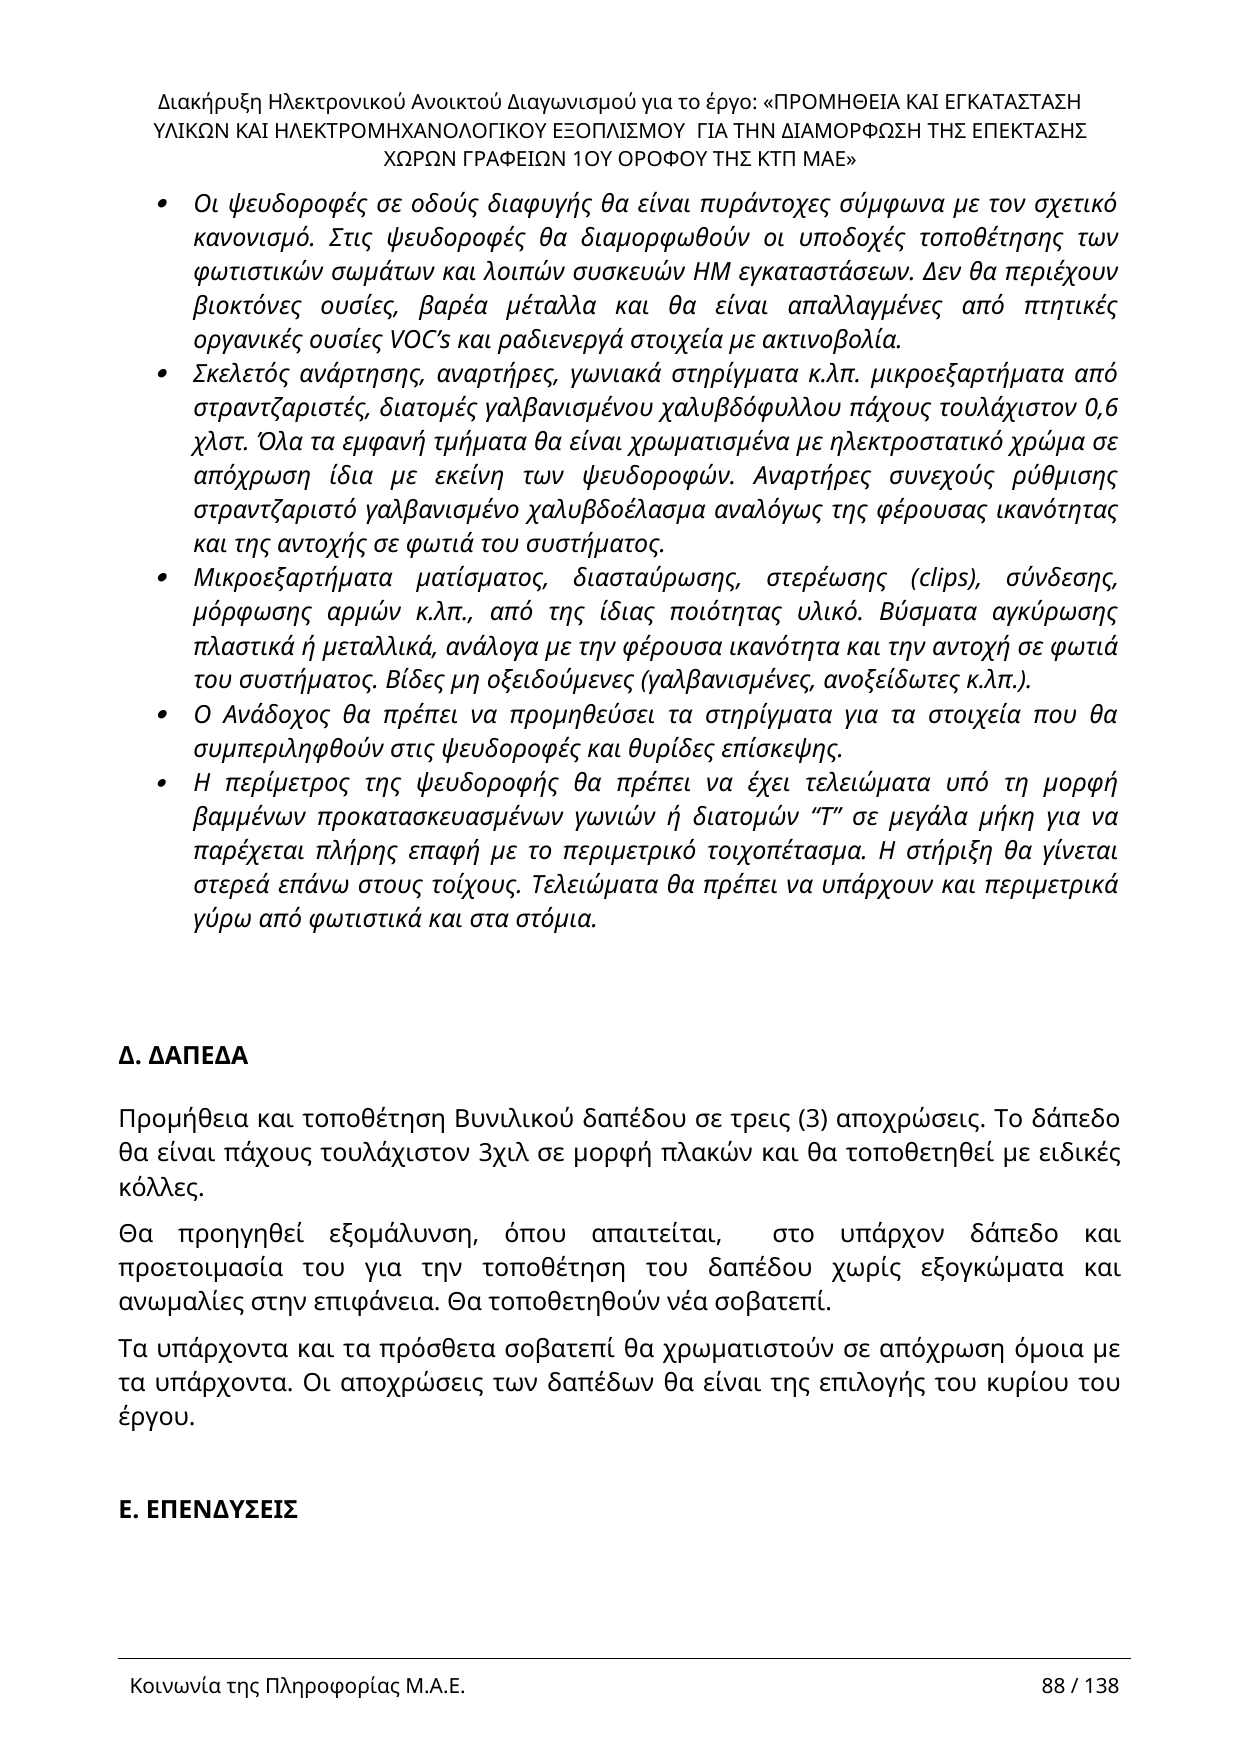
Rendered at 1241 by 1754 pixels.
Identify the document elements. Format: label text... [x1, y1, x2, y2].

text Προμήθεια και τοποθέτηση Βυνιλικού δαπέδου σε τρεις (3) αποχρώσεις. Το δάπεδο θα είναι πάχους τουλάχιστον 3χιλ σε μορφή πλακών και θα τοποθετηθεί με ειδικές κόλλες. [118, 1101, 1122, 1203]
text Ε. ΕΠΕΝΔΥΣΕΙΣ [118, 1492, 1122, 1526]
list Ο Ανάδοχος θα πρέπει να προμηθεύσει τα στηρίγματα για τα στοιχεία που θα συμπεριληφθούν στις ψευδοροφές και θυρίδες επίσκεψης. [156, 696, 1122, 764]
text Τα υπάρχοντα και τα πρόσθετα σοβατεπί θα χρωματιστούν σε απόχρωση όμοια με τα υπάρχοντα. Οι αποχρώσεις των δαπέδων θα είναι της επιλογής του κυρίου του έργου. [118, 1330, 1122, 1433]
list Μικροεξαρτήματα ματίσματος, διασταύρωσης, στερέωσης (clips), σύνδεσης, μόρφωσης αρμών κ.λπ., από της ίδιας ποιότητας υλικό. Βύσματα αγκύρωσης πλαστικά ή μεταλλικά, ανάλογα με την φέρουσα ικανότητα και την αντοχή σε φωτιά του συστήματος. Βίδες μη οξειδούμενες (γαλβανισμένες, ανοξείδωτες κ.λπ.). [156, 560, 1122, 696]
list Οι ψευδοροφές σε οδούς διαφυγής θα είναι πυράντοχες σύμφωνα με τον σχετικό κανονισμό. Στις ψευδοροφές θα διαμορφωθούν οι υποδοχές τοποθέτησης των φωτιστικών σωμάτων και λοιπών συσκευών ΗΜ εγκαταστάσεων. Δεν θα περιέχουν βιοκτόνες ουσίες, βαρέα μέταλλα και θα είναι απαλλαγμένες από πτητικές οργανικές ουσίες VOC’s και ραδιενεργά στοιχεία με ακτινοβολία. [156, 185, 1122, 356]
text Θα προηγηθεί εξομάλυνση, όπου απαιτείται, στο υπάρχον δάπεδο και προετοιμασία του για την τοποθέτηση του δαπέδου χωρίς εξογκώματα και ανωμαλίες στην επιφάνεια. Θα τοποθετηθούν νέα σοβατεπί. [118, 1216, 1122, 1318]
list Σκελετός ανάρτησης, αναρτήρες, γωνιακά στηρίγματα κ.λπ. μικροεξαρτήματα από στραντζαριστές, διατομές γαλβανισμένου χαλυβδόφυλλου πάχους τουλάχιστον 0,6 χλστ. Όλα τα εμφανή τμήματα θα είναι χρωματισμένα με ηλεκτροστατικό χρώμα σε απόχρωση ίδια με εκείνη των ψευδοροφών. Αναρτήρες συνεχούς ρύθμισης στραντζαριστό γαλβανισμένο χαλυβδοέλασμα αναλόγως της φέρουσας ικανότητας και της αντοχής σε φωτιά του συστήματος. [156, 356, 1122, 560]
list Η περίμετρος της ψευδοροφής θα πρέπει να έχει τελειώματα υπό τη μορφή βαμμένων προκατασκευασμένων γωνιών ή διατομών “Τ” σε μεγάλα μήκη για να παρέχεται πλήρης επαφή με το περιμετρικό τοιχοπέτασμα. Η στήριξη θα γίνεται στερεά επάνω στους τοίχους. Τελειώματα θα πρέπει να υπάρχουν και περιμετρικά γύρω από φωτιστικά και στα στόμια. [156, 764, 1122, 935]
text Δ. ΔΑΠΕΔΑ [118, 1037, 1122, 1072]
